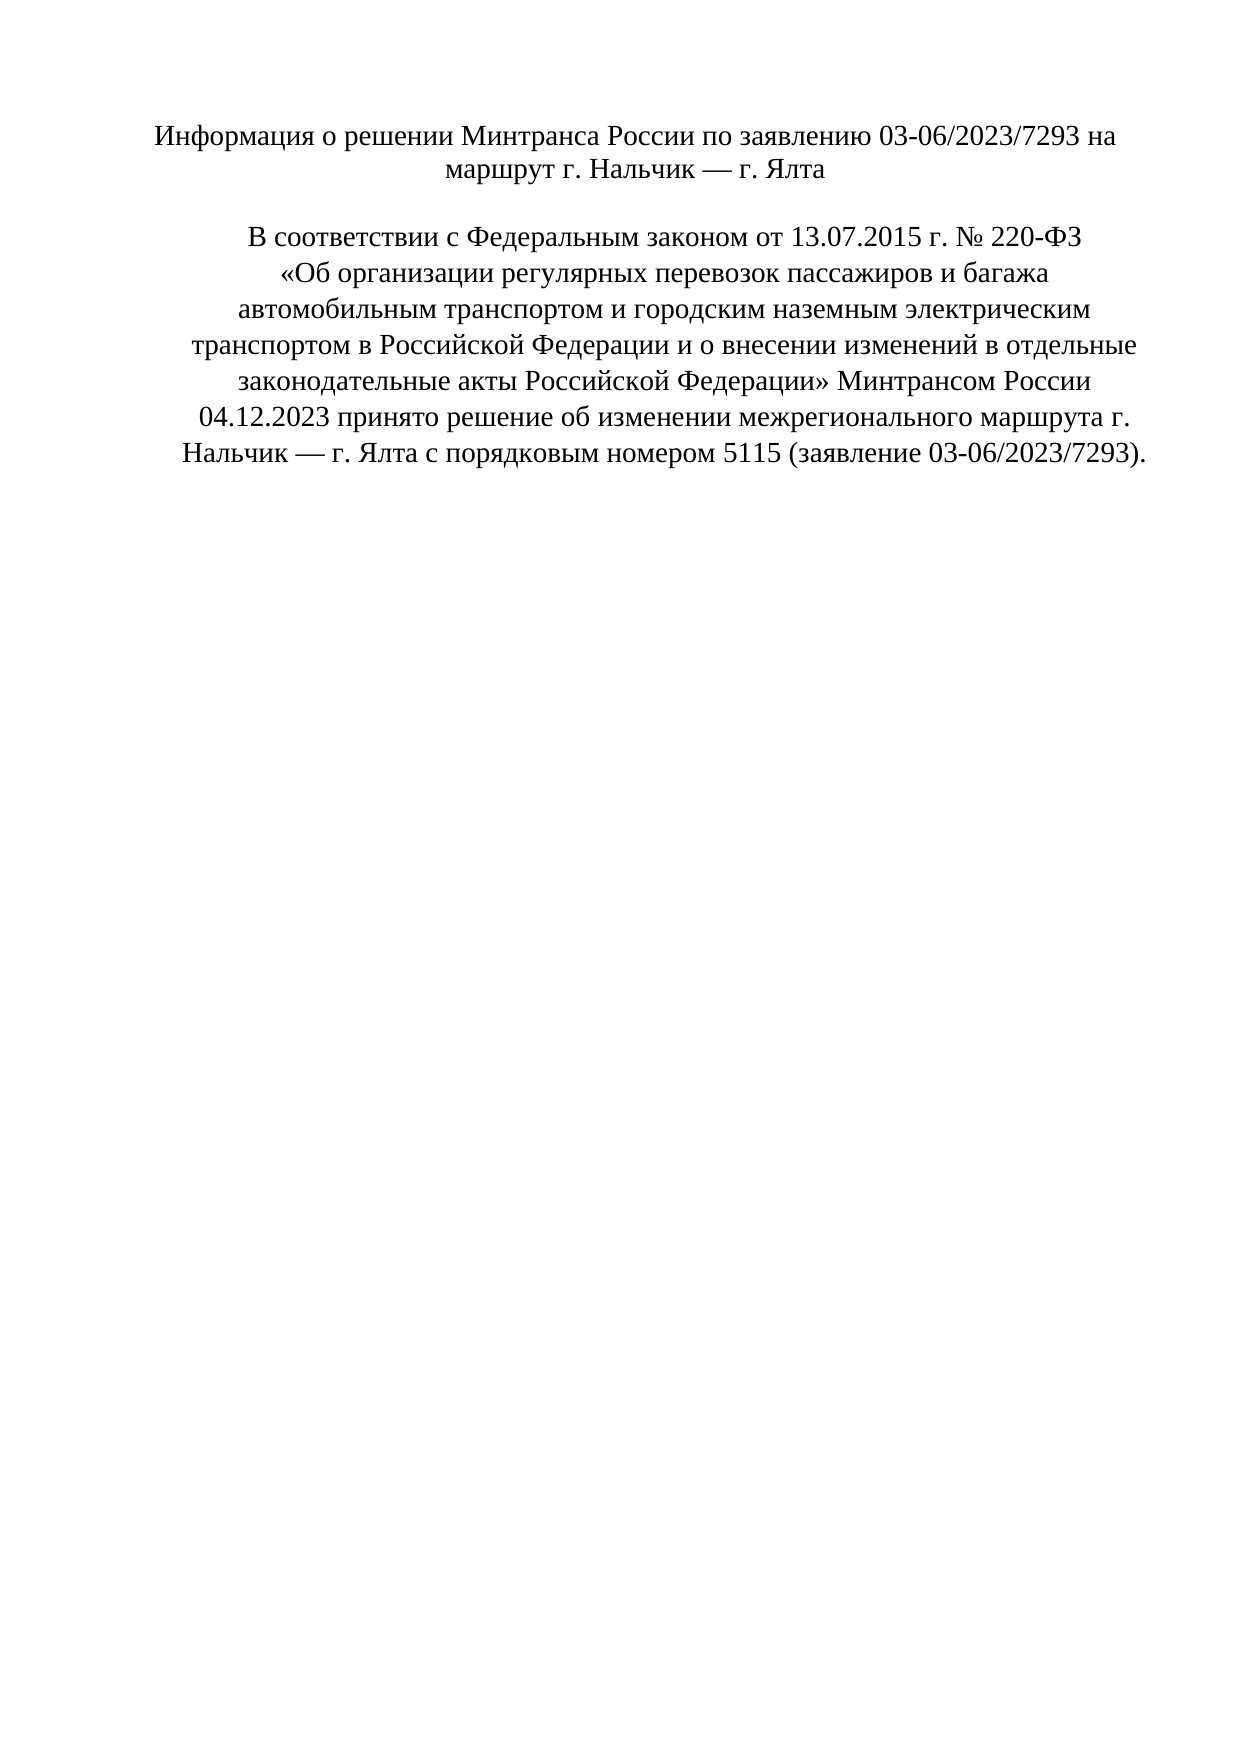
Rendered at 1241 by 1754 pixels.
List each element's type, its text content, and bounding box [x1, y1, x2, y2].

text Информация о решении Минтранса России по заявлению 03-06/2023/7293 на маршрут г. Нальчик — г. Ялта [118, 118, 1152, 185]
text В соответствии с Федеральным законом от 13.07.2015 г. № 220-ФЗ «Об организации регулярных перевозок пассажиров и багажа автомобильным транспортом и городским наземным электрическим транспортом в Российской Федерации и о внесении изменений в отдельные законодательные акты Российской Федерации» Минтрансом России 04.12.2023 принято решение об изменении межрегионального маршрута г. Нальчик — г. Ялта с порядковым номером 5115 (заявление 03-06/2023/7293). [177, 219, 1152, 469]
